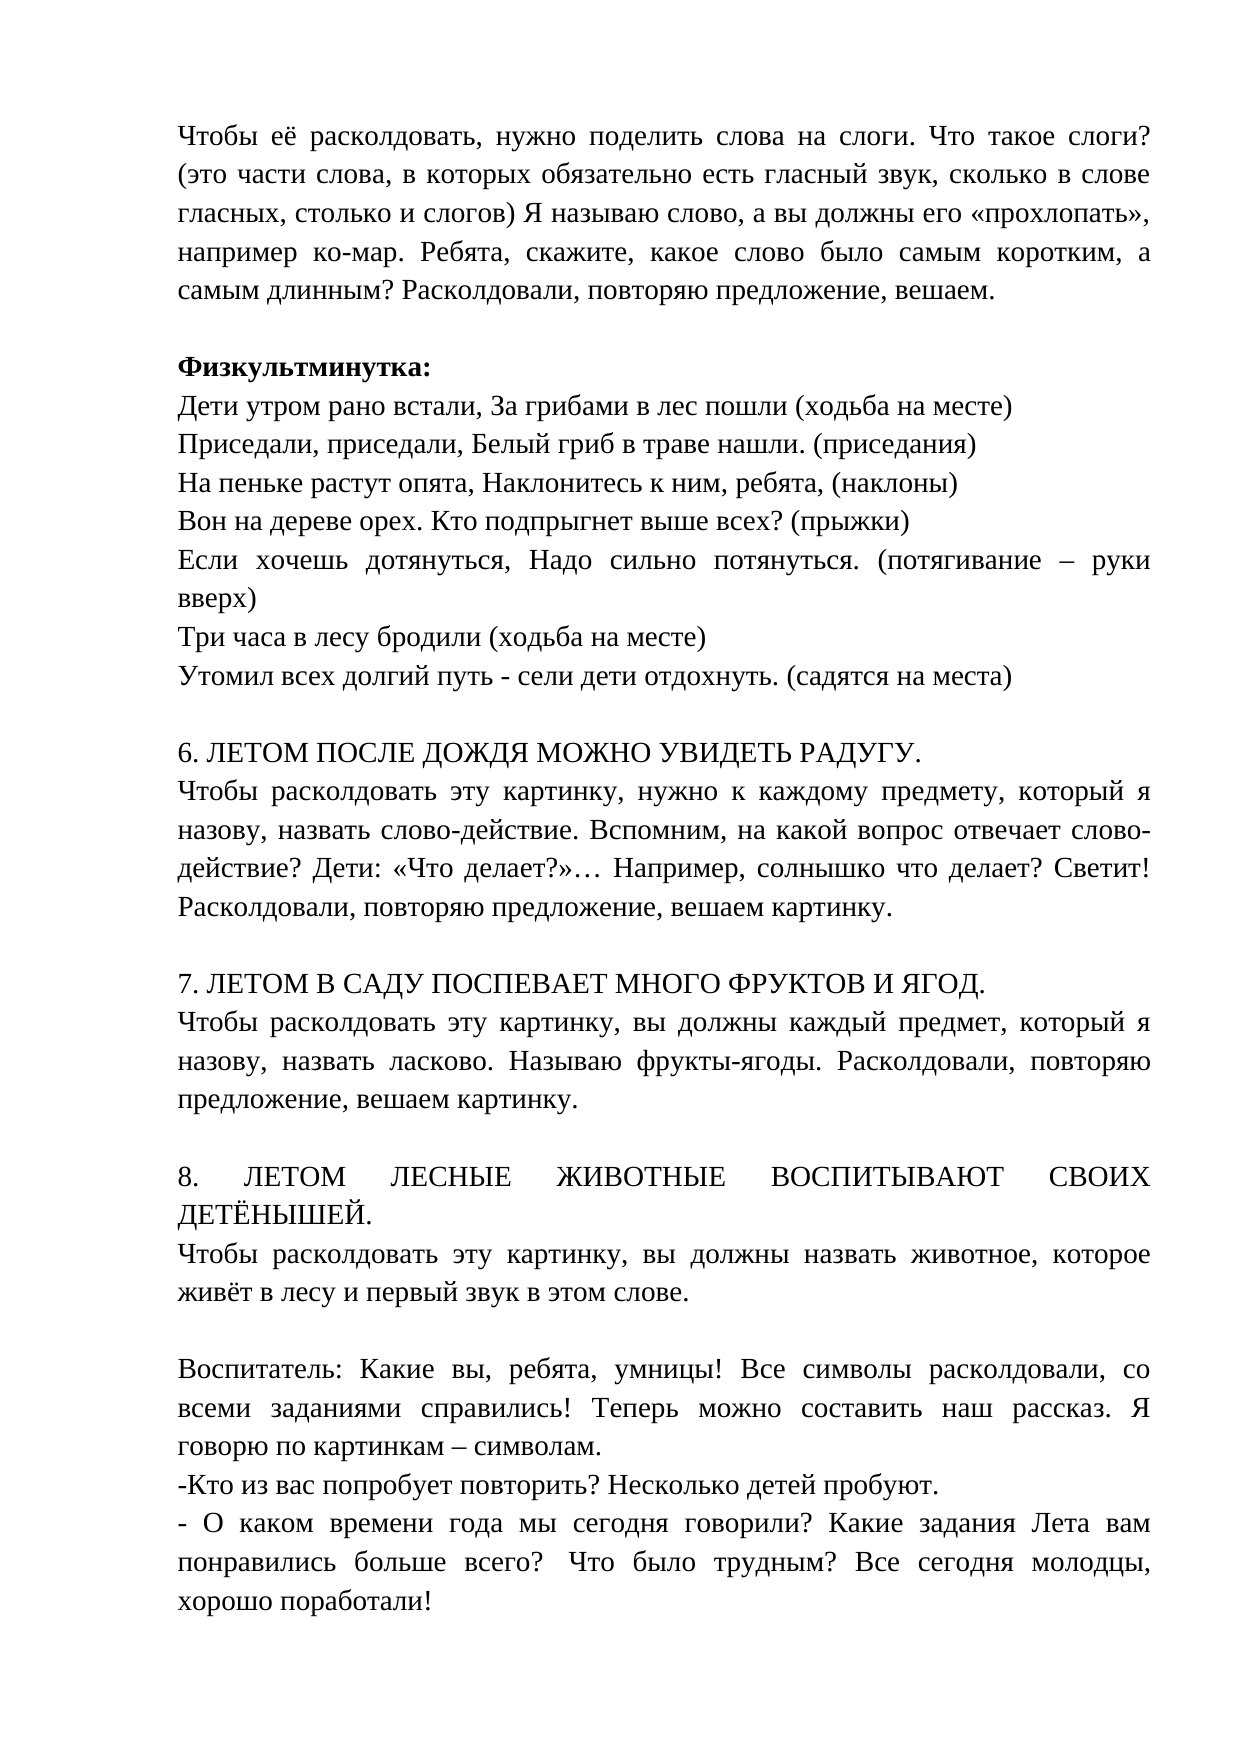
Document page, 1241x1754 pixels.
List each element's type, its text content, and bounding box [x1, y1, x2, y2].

text 8. ЛЕТОМ ЛЕСНЫЕ ЖИВОТНЫЕ ВОСПИТЫВАЮТ СВОИХ ДЕТЁНЫШЕЙ. [177, 1159, 1152, 1231]
text Воспитатель: Какие вы, ребята, умницы! Все символы расколдовали, со всеми заданиями справились! Теперь можно составить наш рассказ. Я говорю по картинкам – символам. [177, 1351, 1152, 1462]
text 7. ЛЕТОМ В САДУ ПОСПЕВАЕТ МНОГО ФРУКТОВ И ЯГОД. [177, 966, 1152, 999]
text - О каком времени года мы сегодня говорили? Какие задания Лета вам понравились больше всего? Что было трудным? Все сегодня молодцы, хорошо поработали! [177, 1506, 1152, 1616]
text Чтобы расколдовать эту картинку, вы должны каждый предмет, который я назову, назвать ласково. Называю фрукты-ягоды. Расколдовали, повторяю предложение, вешаем картинку. [177, 1004, 1152, 1115]
text Приседали, приседали, Белый гриб в траве нашли. (приседания) [177, 426, 1152, 460]
text Если хочешь дотянуться, Надо сильно потянуться. (потягивание – руки вверх) [177, 542, 1152, 614]
text -Кто из вас попробует повторить? Несколько детей пробуют. [177, 1467, 1152, 1501]
text Чтобы расколдовать эту картинку, вы должны назвать животное, которое живёт в лесу и первый звук в этом слове. [177, 1236, 1152, 1308]
text Вон на дереве орех. Кто подпрыгнет выше всех? (прыжки) [177, 503, 1152, 537]
text Дети утром рано встали, За грибами в лес пошли (ходьба на месте) [177, 388, 1152, 421]
text Три часа в лесу бродили (ходьба на месте) [177, 619, 1152, 653]
text Чтобы её расколдовать, нужно поделить слова на слоги. Что такое слоги? (это части слова, в которых обязательно есть гласный звук, сколько в слове гласных, столько и слогов) Я называю слово, а вы должны его «прохлопать», например ко-мар. Ребята, скажите, какое слово было самым коротким, а самым длинным? Расколдовали, повторяю предложение, вешаем. [177, 118, 1152, 306]
text На пеньке растут опята, Наклонитесь к ним, ребята, (наклоны) [177, 465, 1152, 498]
text Чтобы расколдовать эту картинку, нужно к каждому предмету, который я назову, назвать слово-действие. Вспомним, на какой вопрос отвечает слово-действие? Дети: «Что делает?»… Например, солнышко что делает? Светит! Расколдовали, повторяю предложение, вешаем картинку. [177, 773, 1152, 922]
text Физкультминутка: [177, 349, 1152, 383]
text 6. ЛЕТОМ ПОСЛЕ ДОЖДЯ МОЖНО УВИДЕТЬ РАДУГУ. [177, 735, 1152, 768]
text Утомил всех долгий путь - сели дети отдохнуть. (садятся на места) [177, 658, 1152, 691]
